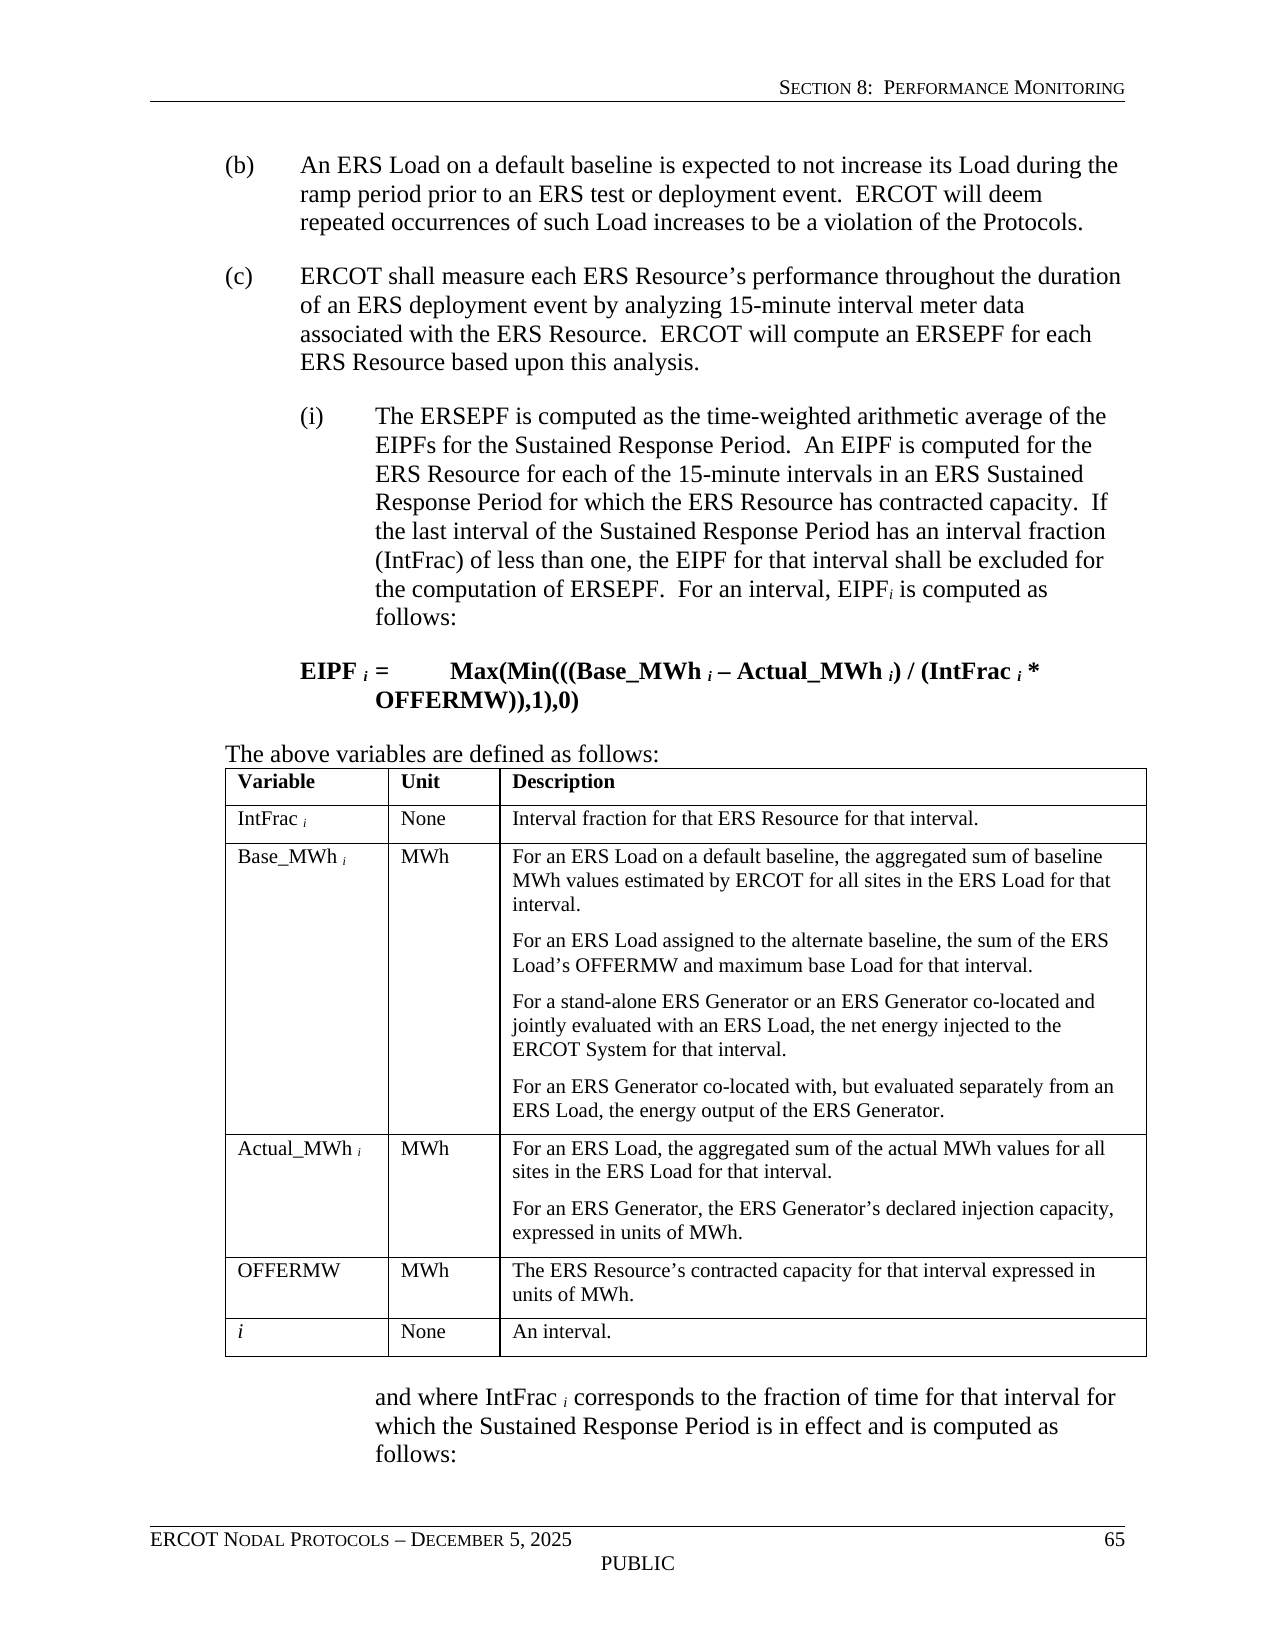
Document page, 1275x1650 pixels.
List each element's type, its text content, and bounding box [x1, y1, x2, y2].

table_cell MWh [389, 1135, 499, 1257]
text (b) An ERS Load on a default baseline is expected to not increase its Load during the ramp period prior to an ERS test or deployment event. ERCOT will deem repeated occurrences of such Load increases to be a violation of the Protocols. [225, 150, 1125, 236]
table_cell The ERS Resource’s contracted capacity for that interval expressed in units of MWh. [501, 1258, 1146, 1318]
table_cell None [389, 1319, 499, 1356]
table_header Unit [389, 769, 499, 805]
table_cell MWh [389, 1258, 499, 1318]
table_cell OFFERMW [226, 1258, 388, 1318]
text (c) ERCOT shall measure each ERS Resource’s performance throughout the duration of an ERS deployment event by analyzing 15-minute interval meter data associated with the ERS Resource. ERCOT will compute an ERSEPF for each ERS Resource based upon this analysis. [225, 261, 1125, 376]
table_header Description [501, 769, 1146, 805]
table_cell None [389, 806, 499, 843]
text EIPF i = Max(Min(((Base_MWh i – Actual_MWh i) / (IntFrac i * OFFERMW)),1),0) [300, 656, 1125, 714]
table_header Variable [226, 769, 388, 805]
table_cell IntFrac i [226, 806, 388, 843]
table_cell i [226, 1319, 388, 1356]
text (i) The ERSEPF is computed as the time-weighted arithmetic average of the EIPFs for the Sustained Response Period. An EIPF is computed for the ERS Resource for each of the 15-minute intervals in an ERS Sustained Response Period for which the ERS Resource has contracted capacity. If the last interval of the Sustained Response Period has an interval fraction (IntFrac) of less than one, the EIPF for that interval shall be excluded for the computation of ERSEPF. For an interval, EIPFi is computed as follows: [300, 401, 1125, 631]
text The above variables are defined as follows: [225, 739, 1125, 767]
table_cell For an ERS Load, the aggregated sum of the actual MWh values for all sites in the ERS Load for that interval. For an ERS Generator, the ERS Generator’s declared injection capacity, expressed in units of MWh. [501, 1135, 1146, 1257]
table_cell Base_MWh i [226, 844, 388, 1134]
table_cell For an ERS Load on a default baseline, the aggregated sum of baseline MWh values estimated by ERCOT for all sites in the ERS Load for that interval. For an ERS Load assigned to the alternate baseline, the sum of the ERS Load’s OFFERMW and maximum base Load for that interval. For a stand-alone ERS Generator or an ERS Generator co-located and jointly evaluated with an ERS Load, the net energy injected to the ERCOT System for that interval. For an ERS Generator co-located with, but evaluated separately from an ERS Load, the energy output of the ERS Generator. [501, 844, 1146, 1134]
table_cell Interval fraction for that ERS Resource for that interval. [501, 806, 1146, 843]
table_cell An interval. [501, 1319, 1146, 1356]
table_cell MWh [389, 844, 499, 1134]
table_cell Actual_MWh i [226, 1135, 388, 1257]
text and where IntFrac i corresponds to the fraction of time for that interval for which the Sustained Response Period is in effect and is computed as follows: [300, 1382, 1125, 1468]
